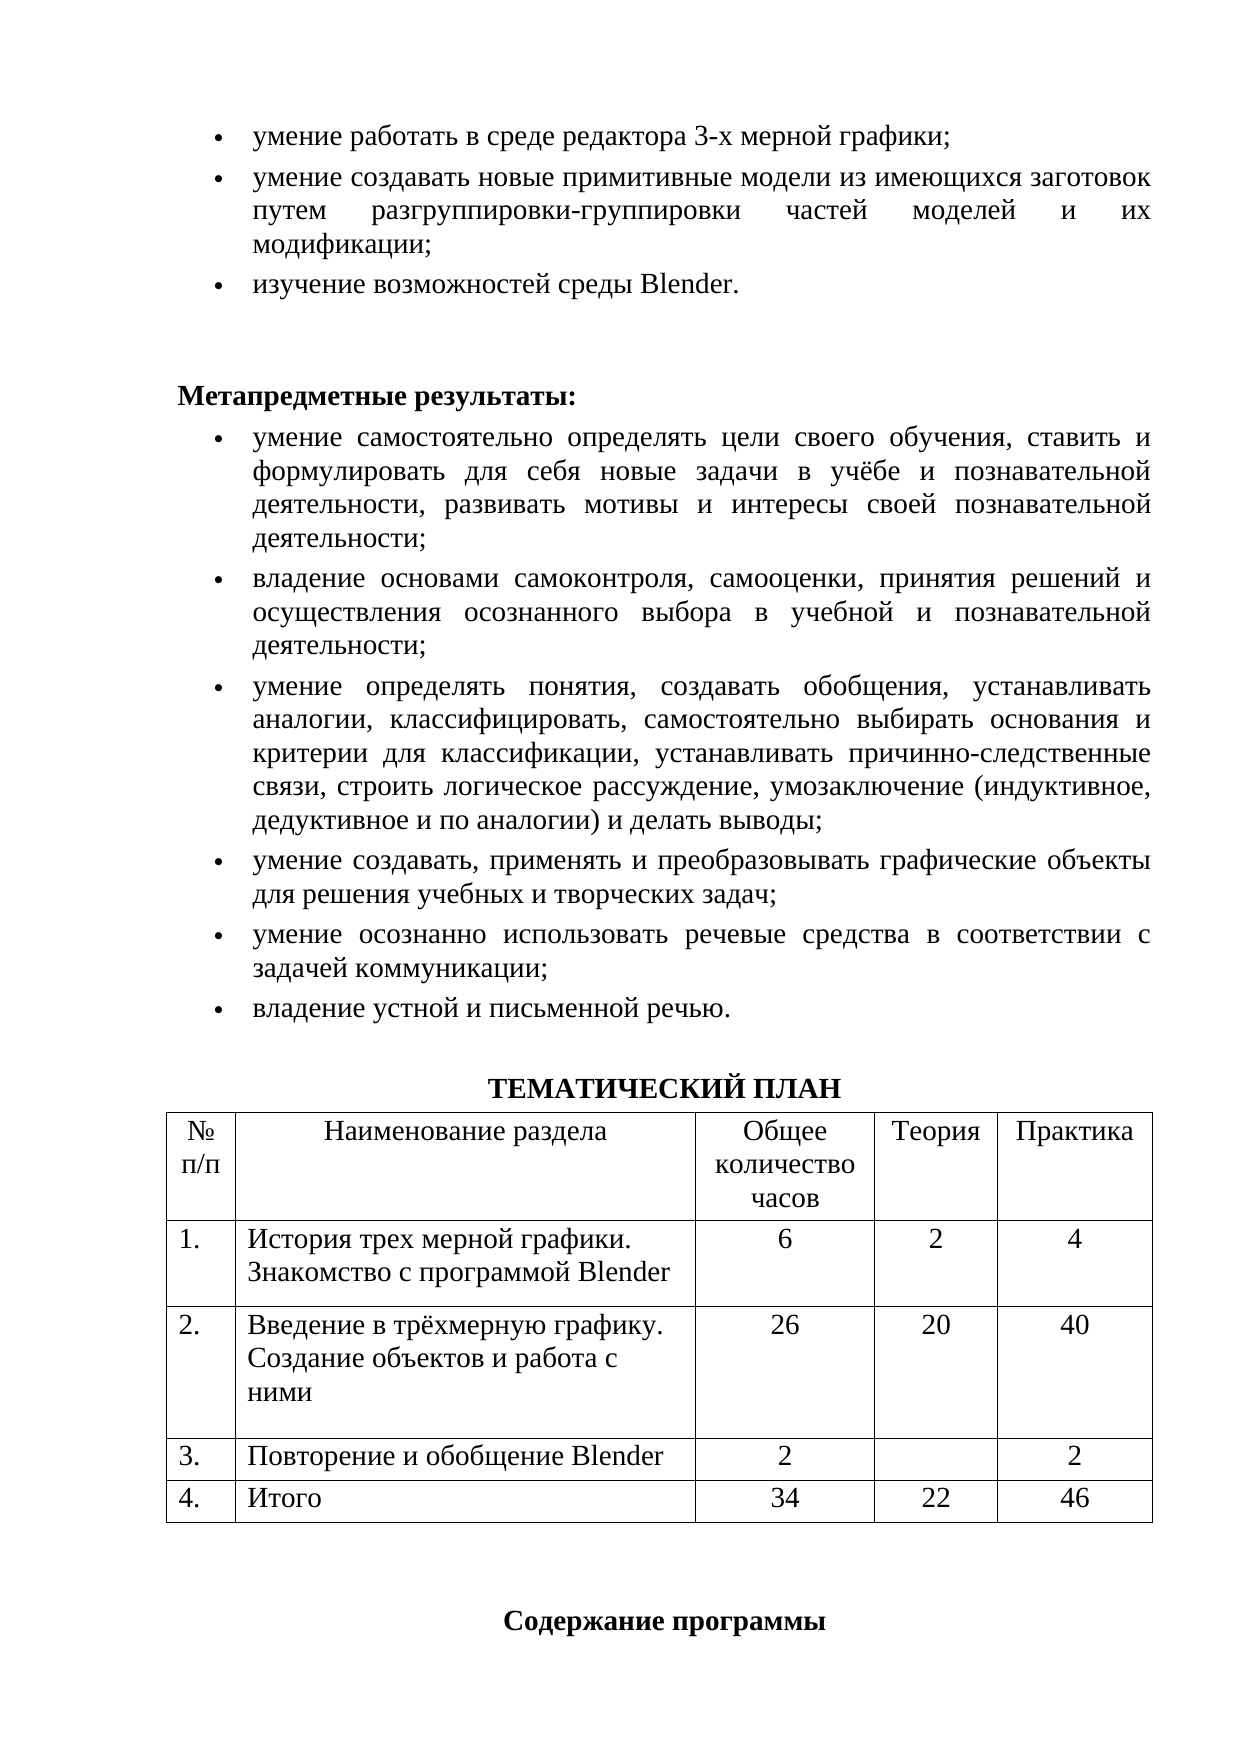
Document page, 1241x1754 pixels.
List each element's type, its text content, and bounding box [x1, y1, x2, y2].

list владение устной и письменной речью. [215, 991, 1152, 1024]
list умение определять понятия, создавать обобщения, устанавливать аналогии, классифицировать, самостоятельно выбирать основания и критерии для классификации, устанавливать причинно-следственные связи, строить логическое рассуждение, умозаключение (индуктивное, дедуктивное и по аналогии) и делать выводы; [215, 668, 1152, 836]
table_cell 4. [167, 1481, 235, 1522]
list владение основами самоконтроля, самооценки, принятия решений и осуществления осознанного выбора в учебной и познавательной деятельности; [215, 560, 1152, 661]
list умение создавать, применять и преобразовывать графические объекты для решения учебных и творческих задач; [215, 842, 1152, 909]
table_cell 2. [167, 1307, 235, 1437]
table_header Практика [998, 1113, 1152, 1220]
table_cell История трех мерной графики. Знакомство с программой Blender [236, 1221, 695, 1306]
table_cell 22 [875, 1481, 997, 1522]
table_cell 2 [875, 1221, 997, 1306]
table_cell 40 [998, 1307, 1152, 1437]
table_cell 34 [696, 1481, 874, 1522]
list умение создавать новые примитивные модели из имеющихся заготовок путем разгруппировки-группировки частей моделей и их модификации; [215, 159, 1152, 259]
table_cell 1. [167, 1221, 235, 1306]
table_cell 20 [875, 1307, 997, 1437]
list изучение возможностей среды Blender. [215, 266, 1152, 300]
table_cell 26 [696, 1307, 874, 1437]
list умение осознанно использовать речевые средства в соответствии с задачей коммуникации; [215, 917, 1152, 984]
table_header Общее количество часов [696, 1113, 874, 1220]
table_cell Введение в трёхмерную графику. Создание объектов и работа с ними [236, 1307, 695, 1437]
list умение работать в среде редактора 3-х мерной графики; [215, 118, 1152, 152]
table_cell 2 [998, 1439, 1152, 1480]
table_cell 4 [998, 1221, 1152, 1306]
table_cell 6 [696, 1221, 874, 1306]
text Содержание программы [177, 1603, 1152, 1637]
list умение самостоятельно определять цели своего обучения, ставить и формулировать для себя новые задачи в учёбе и познавательной деятельности, развивать мотивы и интересы своей познавательной деятельности; [215, 419, 1152, 553]
table_cell Повторение и обобщение Blender [236, 1439, 695, 1480]
table_cell Итого [236, 1481, 695, 1522]
table_header № п/п [167, 1113, 235, 1220]
table_cell 46 [998, 1481, 1152, 1522]
table_header Наименование раздела [236, 1113, 695, 1220]
text ТЕМАТИЧЕСКИЙ ПЛАН [177, 1072, 1152, 1105]
table_header Теория [875, 1113, 997, 1220]
table_cell 3. [167, 1439, 235, 1480]
table_cell 2 [696, 1439, 874, 1480]
table_cell [875, 1439, 997, 1480]
text Метапредметные результаты: [177, 378, 1152, 412]
